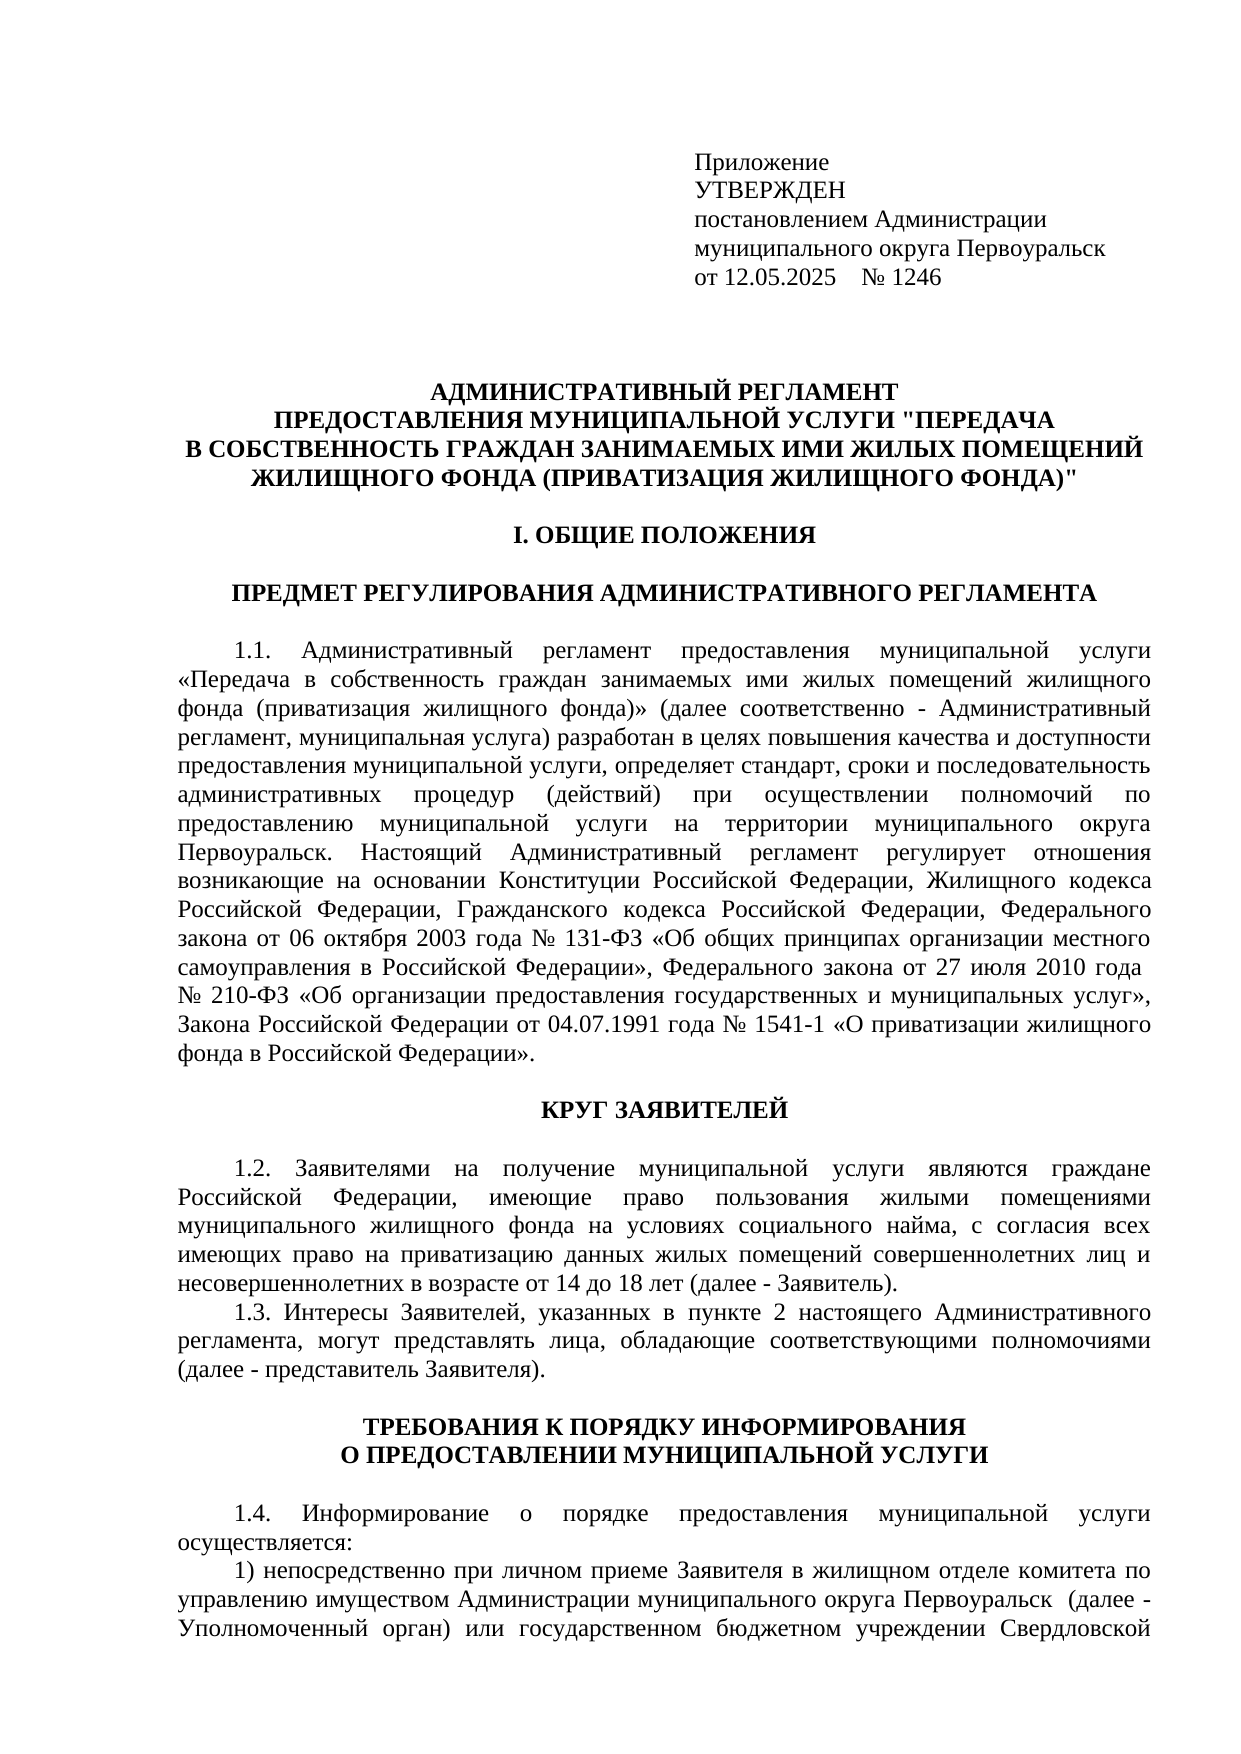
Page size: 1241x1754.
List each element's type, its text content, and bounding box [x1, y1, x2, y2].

title ПРЕДОСТАВЛЕНИЯ МУНИЦИПАЛЬНОЙ УСЛУГИ "ПЕРЕДАЧА [177, 406, 1152, 434]
title В СОБСТВЕННОСТЬ ГРАЖДАН ЗАНИМАЕМЫХ ИМИ ЖИЛЫХ ПОМЕЩЕНИЙ [177, 434, 1152, 463]
title АДМИНИСТРАТИВНЫЙ РЕГЛАМЕНТ [177, 377, 1152, 406]
text 1.2. Заявителями на получение муниципальной услуги являются граждане Российской Федерации, имеющие право пользования жилыми помещениями муниципального жилищного фонда на условиях социального найма, с согласия всех имеющих право на приватизацию данных жилых помещений совершеннолетних лиц и несовершеннолетних в возрасте от 14 до 18 лет (далее - Заявитель). [177, 1153, 1152, 1297]
text УТВЕРЖДЕН [694, 176, 1152, 204]
title I. ОБЩИЕ ПОЛОЖЕНИЯ [177, 521, 1152, 549]
title КРУГ ЗАЯВИТЕЛЕЙ [177, 1096, 1152, 1124]
text 1.3. Интересы Заявителей, указанных в пункте 2 настоящего Административного регламента, могут представлять лица, обладающие соответствующими полномочиями (далее - представитель Заявителя). [177, 1297, 1152, 1383]
title ТРЕБОВАНИЯ К ПОРЯДКУ ИНФОРМИРОВАНИЯ [177, 1412, 1152, 1441]
text Приложение [694, 147, 1152, 176]
text 1.1. Административный регламент предоставления муниципальной услуги «Передача в собственность граждан занимаемых ими жилых помещений жилищного фонда (приватизация жилищного фонда)» (далее соответственно - Административный регламент, муниципальная услуга) разработан в целях повышения качества и доступности предоставления муниципальной услуги, определяет стандарт, сроки и последовательность административных процедур (действий) при осуществлении полномочий по предоставлению муниципальной услуги на территории муниципального округа Первоуральск. Настоящий Административный регламент регулирует отношения возникающие на основании Конституции Российской Федерации, Жилищного кодекса Российской Федерации, Гражданского кодекса Российской Федерации, Федерального закона от 06 октября 2003 года № 131-ФЗ «Об общих принципах организации местного самоуправления в Российской Федерации», Федерального закона от 27 июля 2010 года № 210-ФЗ «Об организации предоставления государственных и муниципальных услуг», Закона Российской Федерации от 04.07.1991 года № 1541-1 «О приватизации жилищного фонда в Российской Федерации». [177, 636, 1152, 1067]
text от 12.05.2025 № 1246 [694, 262, 1152, 291]
title ЖИЛИЩНОГО ФОНДА (ПРИВАТИЗАЦИЯ ЖИЛИЩНОГО ФОНДА)" [177, 463, 1152, 492]
text 1.4. Информирование о порядке предоставления муниципальной услуги осуществляется: [177, 1498, 1152, 1556]
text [177, 1556, 1152, 1642]
text постановлением Администрации муниципального округа Первоуральск [694, 204, 1152, 262]
title ПРЕДМЕТ РЕГУЛИРОВАНИЯ АДМИНИСТРАТИВНОГО РЕГЛАМЕНТА [177, 578, 1152, 607]
title О ПРЕДОСТАВЛЕНИИ МУНИЦИПАЛЬНОЙ УСЛУГИ [177, 1441, 1152, 1469]
